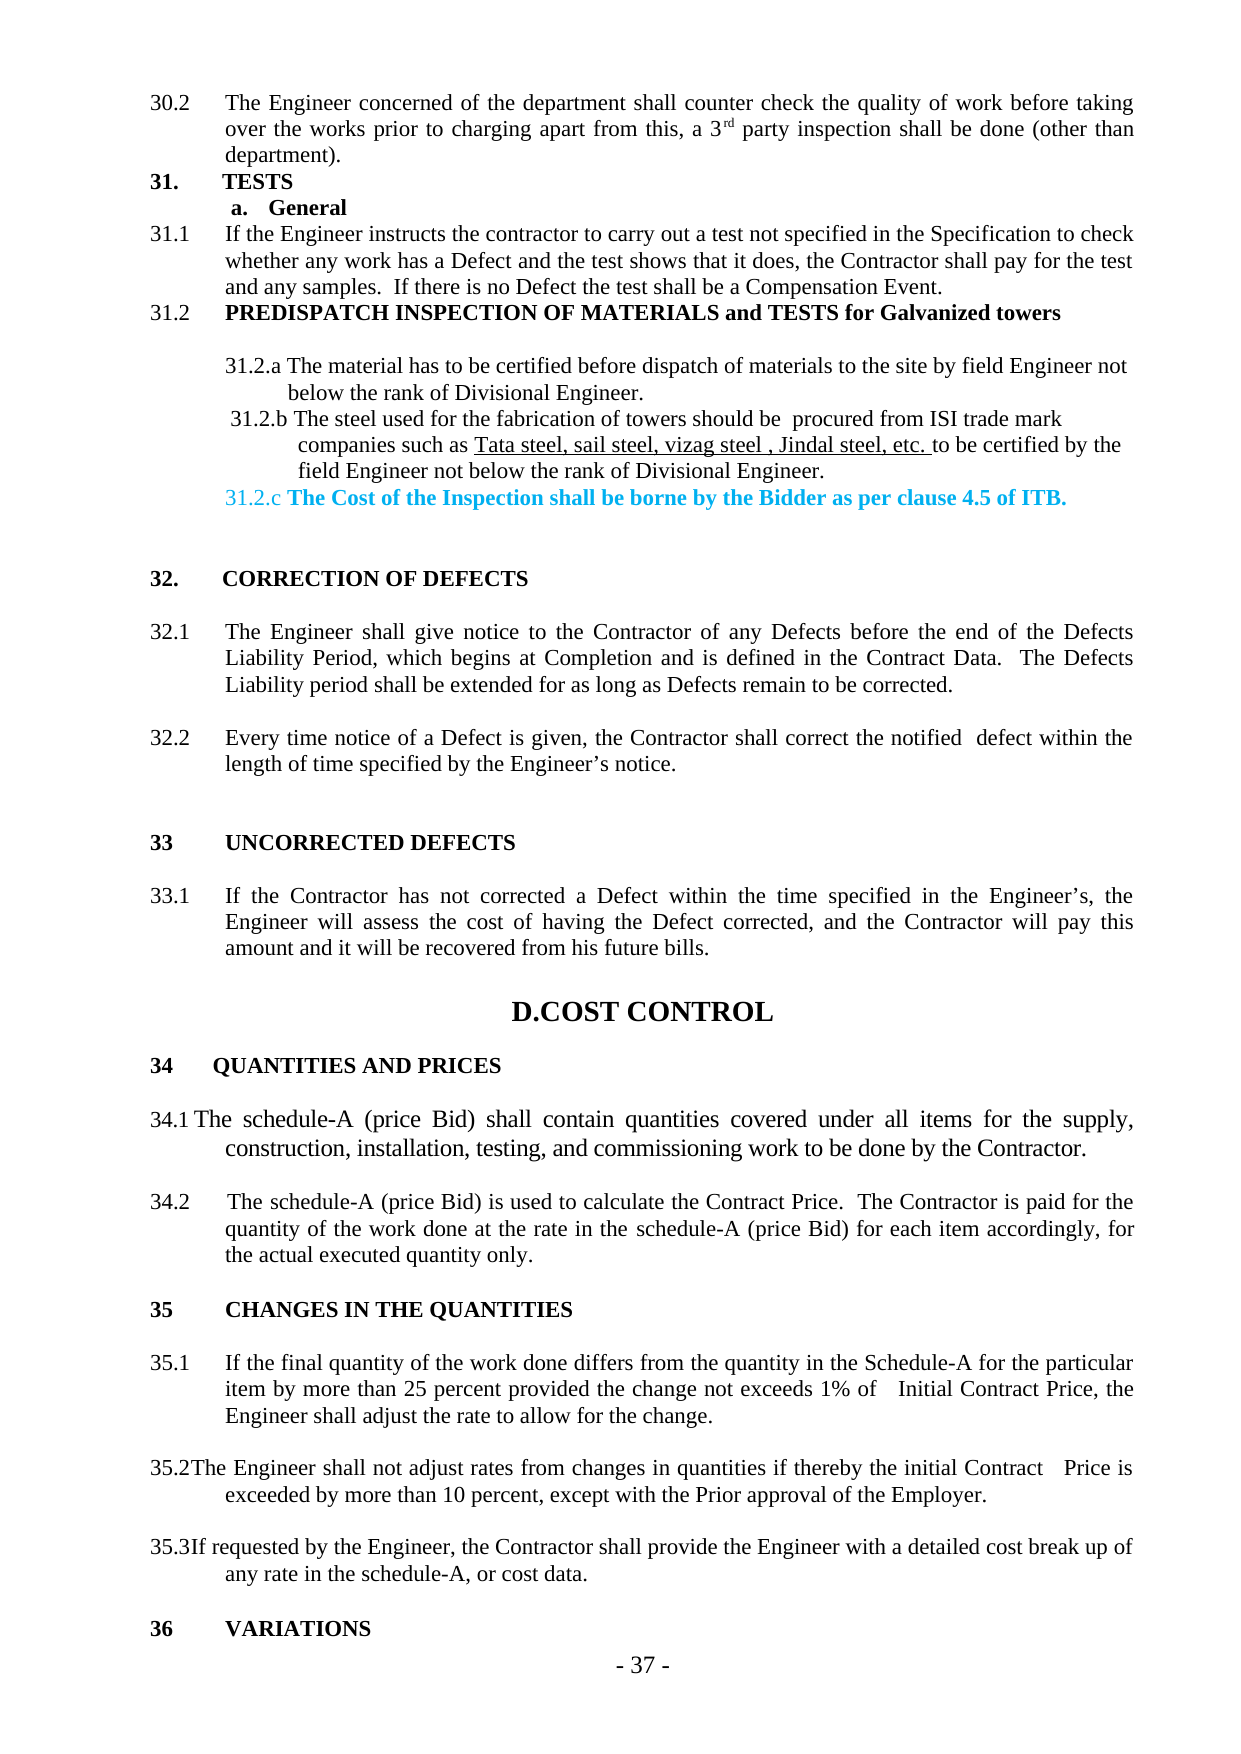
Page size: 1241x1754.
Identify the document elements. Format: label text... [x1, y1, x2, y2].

list QUANTITIES AND PRICES [150, 1052, 1135, 1078]
list If requested by the Engineer, the Contractor shall provide the Engineer with a detailed cost break up of any rate in the schedule-A, or cost data. [150, 1533, 1135, 1586]
list The schedule-A (price Bid) is used to calculate the Contract Price. The Contractor is paid for the quantity of the work done at the rate in the schedule-A (price Bid) for each item accordingly, for the actual executed quantity only. [150, 1188, 1135, 1267]
text 35.1 If the final quantity of the work done differs from the quantity in the Schedule-A for the particular item by more than 25 percent provided the change not exceeds 1% of Initial Contract Price, the Engineer shall adjust the rate to allow for the change. [150, 1349, 1135, 1428]
list TESTS [150, 168, 1135, 194]
text 31.2.b The steel used for the fabrication of towers should be procured from ISI trade mark companies such as Tata steel, sail steel, vizag steel , Jindal steel, etc. to be certified by the field Engineer not below the rank of Divisional Engineer. [150, 405, 1135, 484]
list The Engineer shall not adjust rates from changes in quantities if thereby the initial Contract Price is exceeded by more than 10 percent, except with the Prior approval of the Employer. [150, 1454, 1135, 1507]
list The Engineer shall give notice to the Contractor of any Defects before the end of the Defects Liability Period, which begins at Completion and is defined in the Contract Data. The Defects Liability period shall be extended for as long as Defects remain to be corrected. [150, 618, 1135, 697]
text 36 VARIATIONS [150, 1615, 1135, 1641]
list PREDISPATCH INSPECTION OF MATERIALS and TESTS for Galvanized towers [150, 299, 1135, 326]
text below the rank of Divisional Engineer. [225, 378, 1135, 405]
list General [231, 194, 1135, 220]
text 35 CHANGES IN THE QUANTITIES [150, 1296, 1135, 1323]
list The Engineer concerned of the department shall counter check the quality of work before taking over the works prior to charging apart from this, a 3rd party inspection shall be done (other than department). [150, 89, 1135, 168]
list The schedule-A (price Bid) shall contain quantities covered under all items for the supply, construction, installation, testing, and commissioning work to be done by the Contractor. [150, 1104, 1135, 1162]
text 33 UNCORRECTED DEFECTS [150, 829, 1135, 855]
text 31.2.a The material has to be certified before dispatch of materials to the site by field Engineer not [225, 352, 1135, 378]
list If the Engineer instructs the contractor to carry out a test not specified in the Specification to check whether any work has a Defect and the test shows that it does, the Contractor shall pay for the test and any samples. If there is no Defect the test shall be a Compensation Event. [150, 220, 1135, 299]
text 31.2.c The Cost of the Inspection shall be borne by the Bidder as per clause 4.5 of ITB. [225, 484, 1135, 510]
list CORRECTION OF DEFECTS [150, 565, 1135, 592]
list Every time notice of a Defect is given, the Contractor shall correct the notified defect within the length of time specified by the Engineer’s notice. [150, 723, 1135, 776]
text 33.1 If the Contractor has not corrected a Defect within the time specified in the Engineer’s, the Engineer will assess the cost of having the Defect corrected, and the Contractor will pay this amount and it will be recovered from his future bills. [150, 882, 1135, 961]
text D.COST CONTROL [150, 994, 1135, 1028]
